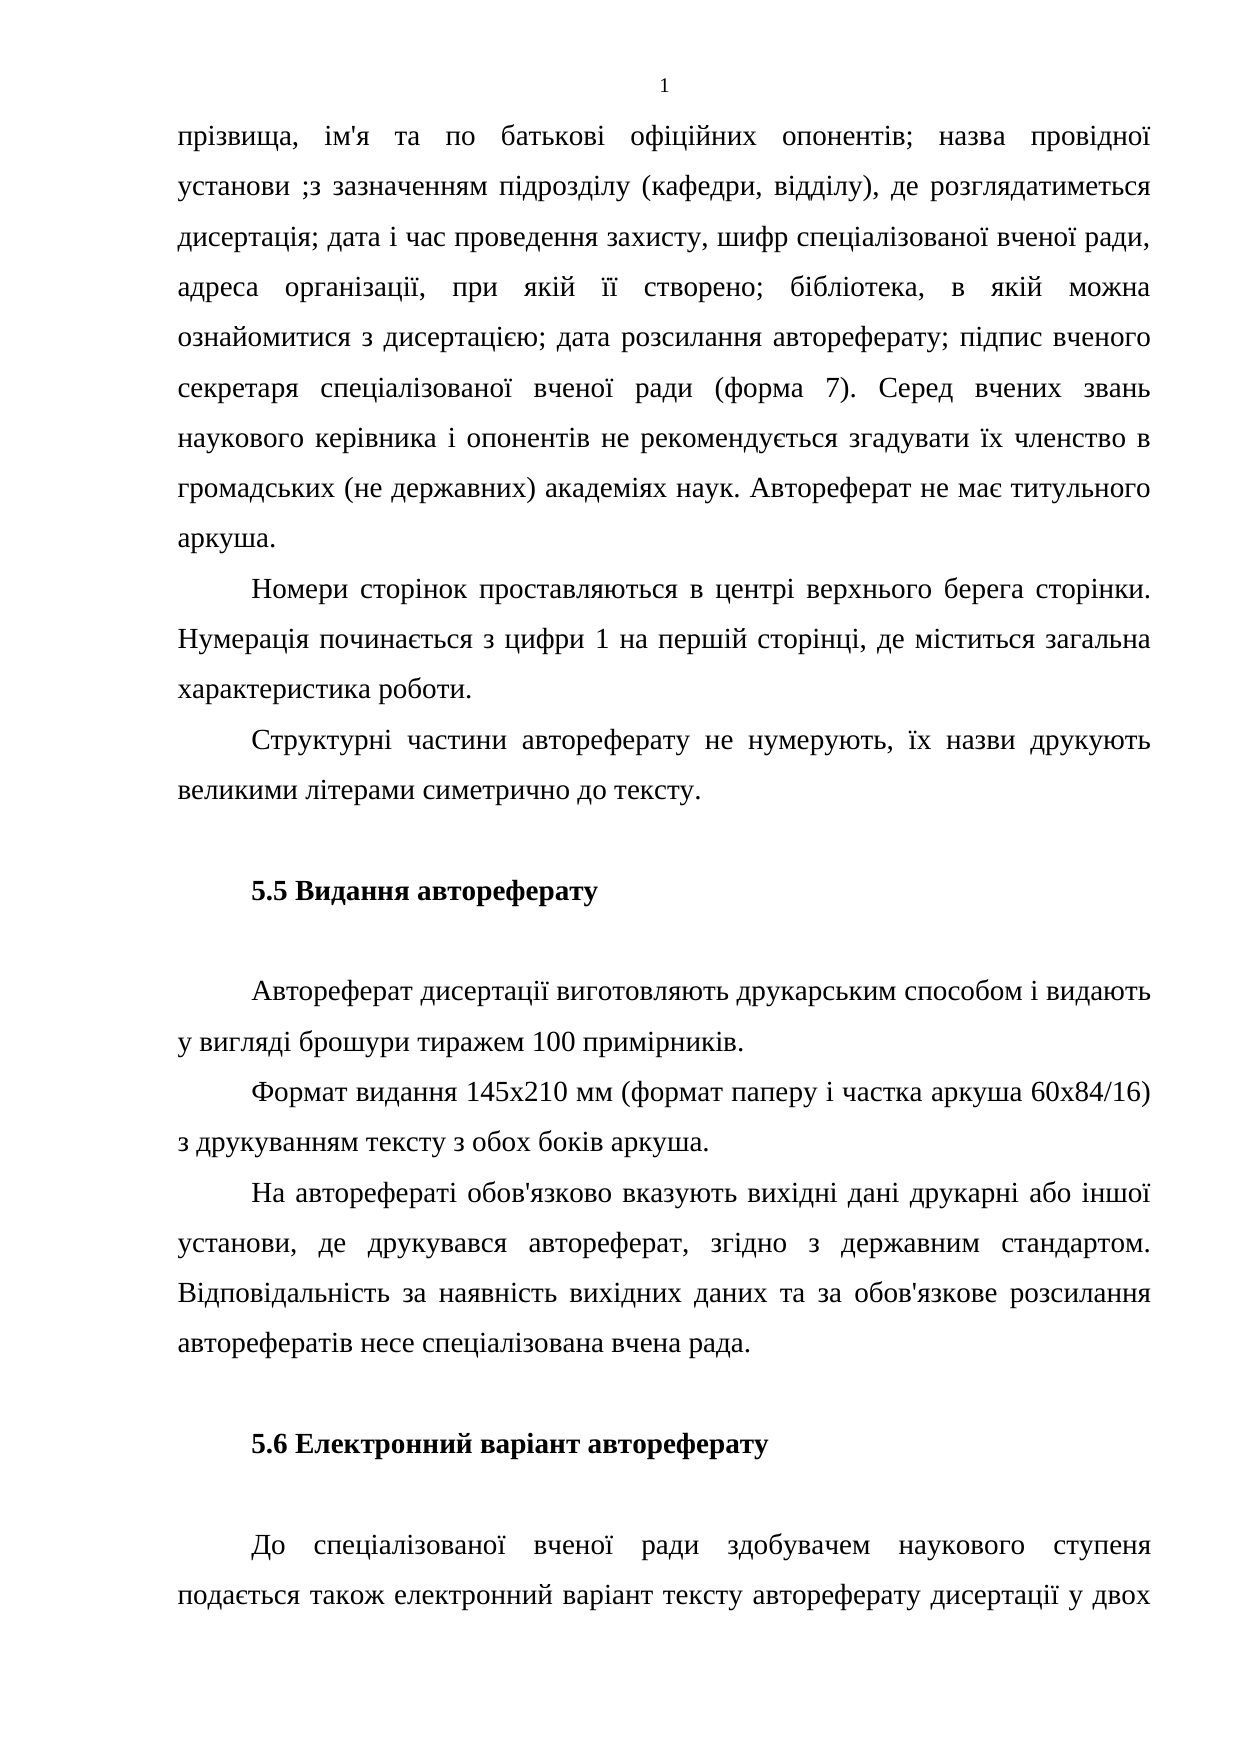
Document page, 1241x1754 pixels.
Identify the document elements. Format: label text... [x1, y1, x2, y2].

text Автореферат дисертації виготовляють друкарським способом і видають у вигляді брошури тиражем 100 примірників. [177, 973, 1152, 1057]
subtitle 5.6 Електронний варіант автореферату [177, 1426, 1152, 1460]
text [177, 1527, 1152, 1611]
text Номери сторінок проставляються в центрі верхнього берега сторінки. Нумерація починається з цифри 1 на першій сторінці, де міститься загальна характеристика роботи. [177, 571, 1152, 705]
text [177, 118, 1152, 554]
subtitle 5.5 Видання автореферату [177, 873, 1152, 906]
text Структурні частини автореферату не нумерують, їх назви друкують великими літерами симетрично до тексту. [177, 722, 1152, 806]
text На авторефераті обов'язково вказують вихідні дані друкарні або іншої установи, де друкувався автореферат, згідно з державним стандартом. Відповідальність за наявність вихідних даних та за обов'язкове розсилання авторефератів несе спеціалізована вчена рада. [177, 1175, 1152, 1359]
text Формат видання 145х210 мм (формат паперу і частка аркуша 60х84/16) з друкуванням тексту з обох боків аркуша. [177, 1074, 1152, 1158]
